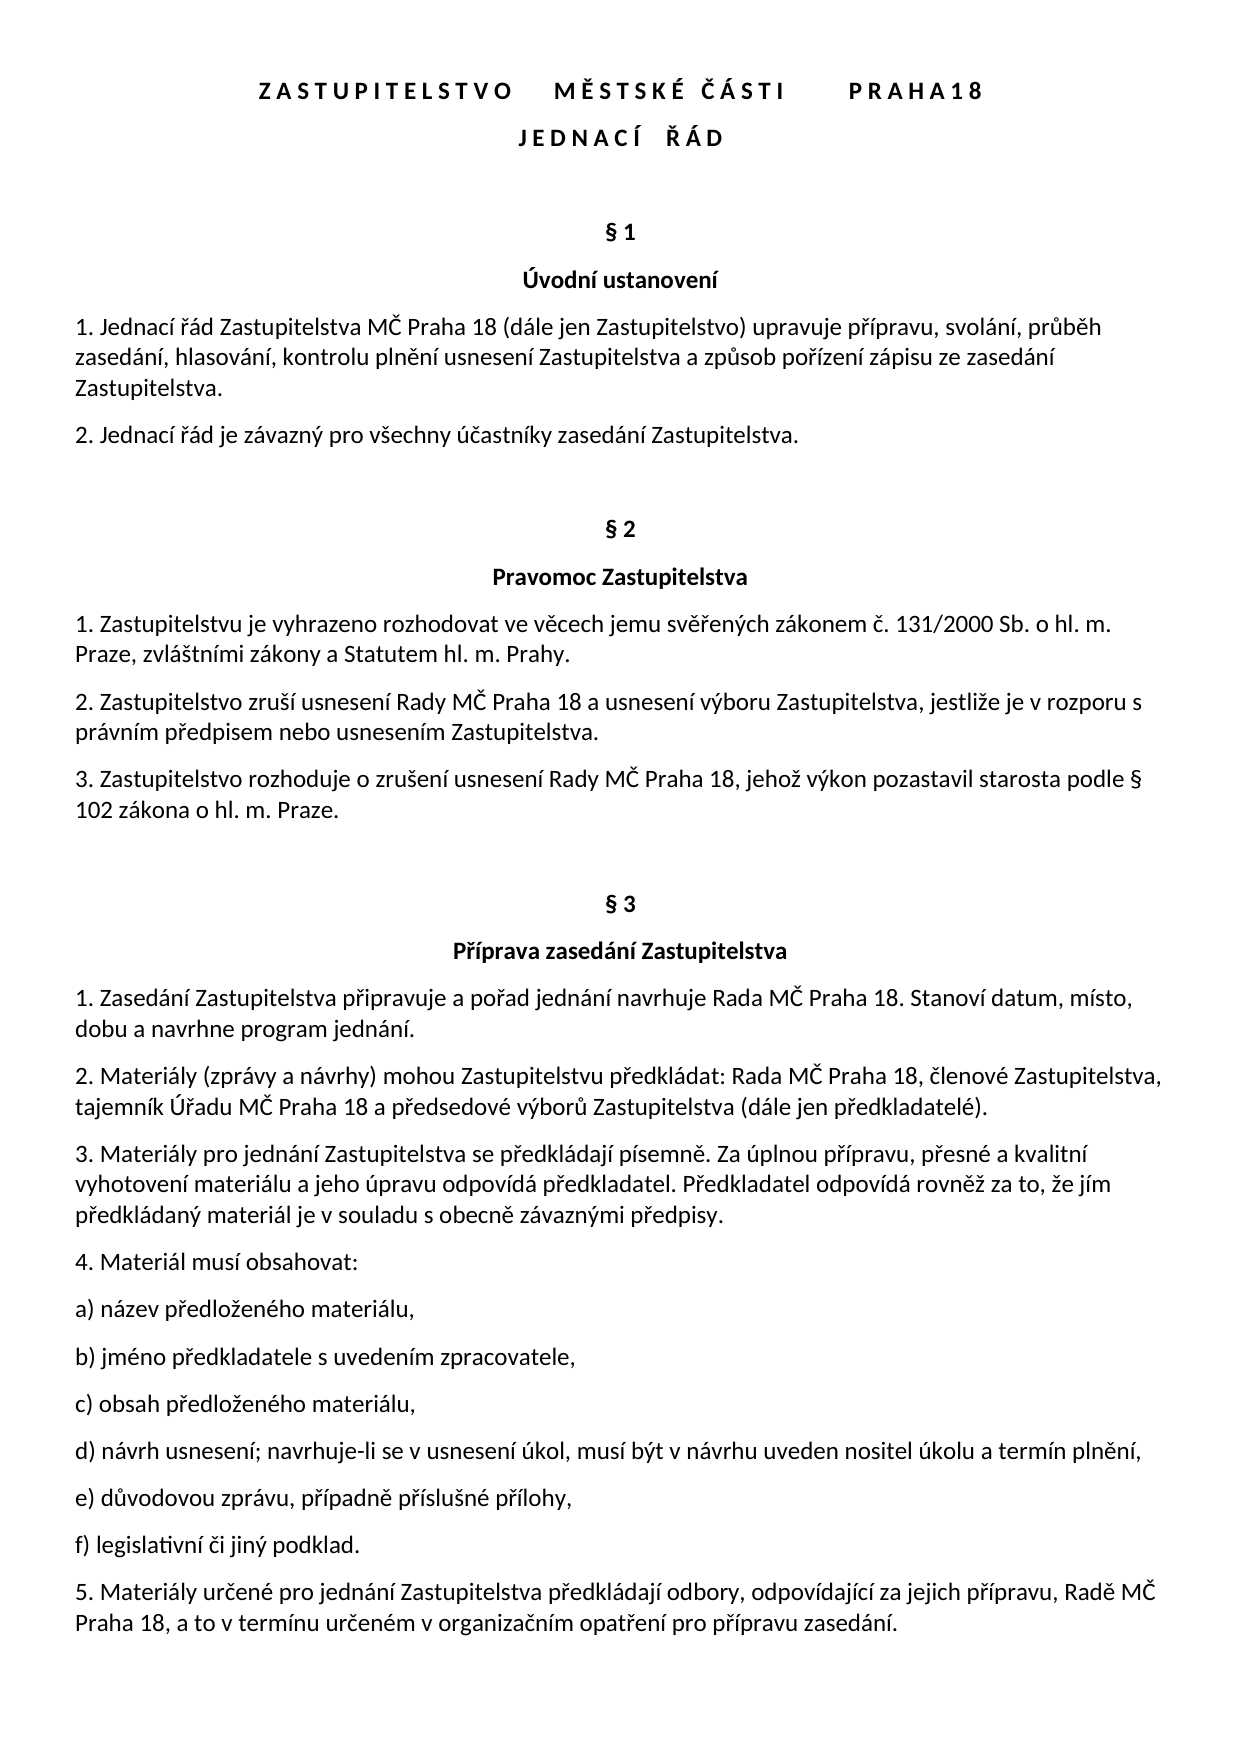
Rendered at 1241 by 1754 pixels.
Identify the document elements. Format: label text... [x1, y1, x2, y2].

text 2. Zastupitelstvo zruší usnesení Rady MČ Praha 18 a usnesení výboru Zastupitelstva, jestliže je v rozporu s právním předpisem nebo usnesením Zastupitelstva. [75, 686, 1165, 747]
text 2. Jednací řád je závazný pro všechny účastníky zasedání Zastupitelstva. [75, 419, 1165, 450]
text b) jméno předkladatele s uvedením zpracovatele, [75, 1341, 1165, 1371]
text 2. Materiály (zprávy a návrhy) mohou Zastupitelstvu předkládat: Rada MČ Praha 18, členové Zastupitelstva, tajemník Úřadu MČ Praha 18 a předsedové výborů Zastupitelstva (dále jen předkladatelé). [75, 1060, 1165, 1121]
text 1. Zasedání Zastupitelstva připravuje a pořad jednání navrhuje Rada MČ Praha 18. Stanoví datum, místo, dobu a navrhne program jednání. [75, 983, 1165, 1044]
text Příprava zasedání Zastupitelstva [75, 935, 1165, 966]
text § 2 [75, 513, 1165, 544]
text 4. Materiál musí obsahovat: [75, 1246, 1165, 1277]
text Pravomoc Zastupitelstva [75, 561, 1165, 591]
text 1. Jednací řád Zastupitelstva MČ Praha 18 (dále jen Zastupitelstvo) upravuje přípravu, svolání, průběh zasedání, hlasování, kontrolu plnění usnesení Zastupitelstva a způsob pořízení zápisu ze zasedání Zastupitelstva. [75, 311, 1165, 402]
text e) důvodovou zprávu, případně příslušné přílohy, [75, 1482, 1165, 1513]
text Z A S T U P I T E L S T V O M Ě S T S K É Č Á S T I P R A H A 1 8 [75, 75, 1165, 106]
text § 1 [75, 217, 1165, 247]
text 3. Materiály pro jednání Zastupitelstva se předkládají písemně. Za úplnou přípravu, přesné a kvalitní vyhotovení materiálu a jeho úpravu odpovídá předkladatel. Předkladatel odpovídá rovněž za to, že jím předkládaný materiál je v souladu s obecně závaznými předpisy. [75, 1138, 1165, 1229]
text a) název předloženého materiálu, [75, 1293, 1165, 1324]
text 3. Zastupitelstvo rozhoduje o zrušení usnesení Rady MČ Praha 18, jehož výkon pozastavil starosta podle § 102 zákona o hl. m. Praze. [75, 763, 1165, 824]
text d) návrh usnesení; navrhuje-li se v usnesení úkol, musí být v návrhu uveden nositel úkolu a termín plnění, [75, 1435, 1165, 1466]
text § 3 [75, 888, 1165, 919]
text J E D N A C Í Ř Á D [75, 122, 1165, 153]
text 1. Zastupitelstvu je vyhrazeno rozhodovat ve věcech jemu svěřených zákonem č. 131/2000 Sb. o hl. m. Praze, zvláštními zákony a Statutem hl. m. Prahy. [75, 608, 1165, 669]
text Úvodní ustanovení [75, 264, 1165, 294]
text 5. Materiály určené pro jednání Zastupitelstva předkládají odbory, odpovídající za jejich přípravu, Radě MČ Praha 18, a to v termínu určeném v organizačním opatření pro přípravu zasedání. [75, 1577, 1165, 1638]
text f) legislativní či jiný podklad. [75, 1529, 1165, 1560]
text c) obsah předloženého materiálu, [75, 1388, 1165, 1418]
